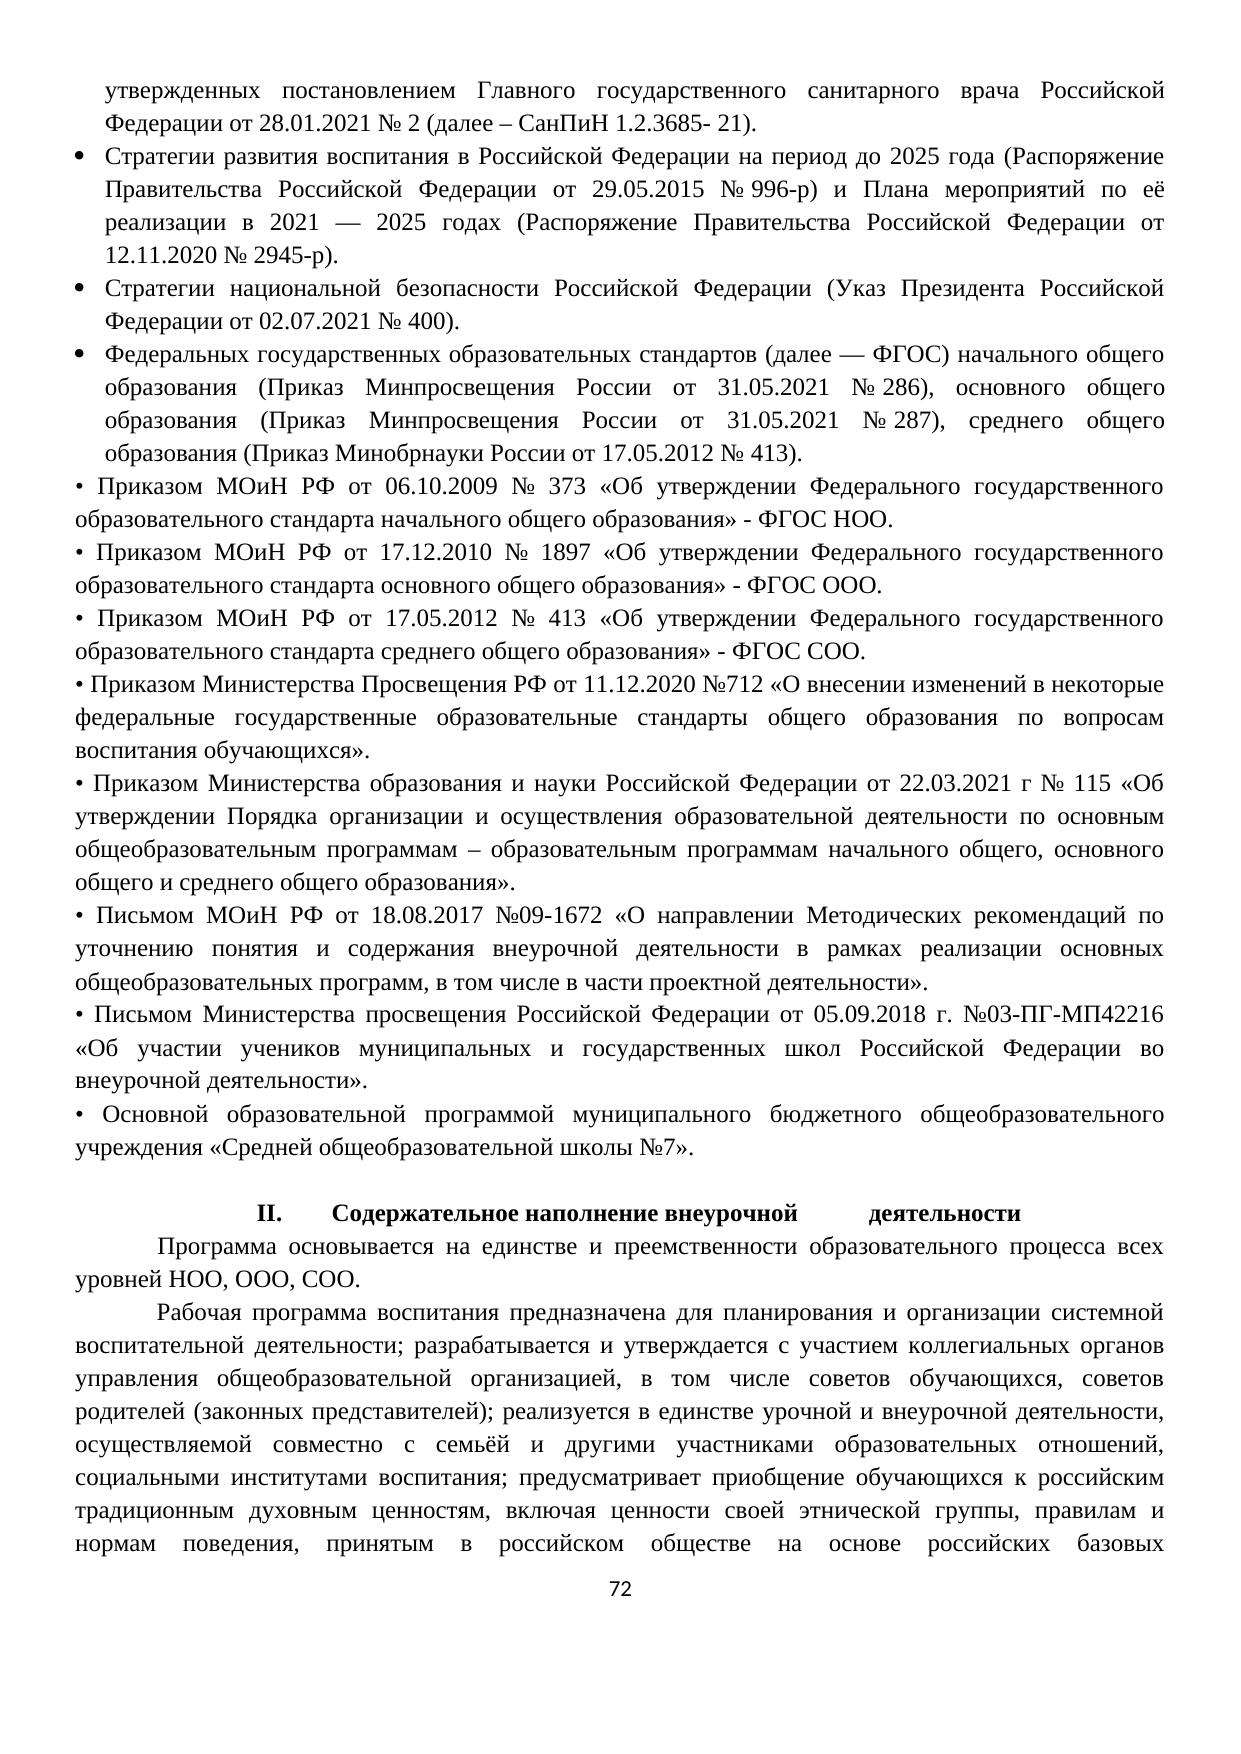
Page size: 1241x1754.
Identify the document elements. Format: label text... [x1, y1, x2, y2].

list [75, 75, 1165, 137]
list Федеральных государственных образовательных стандартов (далее — ФГОС) начального общего образования (Приказ Минпросвещения России от 31.05.2021 № 286), основного общего образования (Приказ Минпросвещения России от 31.05.2021 № 287), среднего общего образования (Приказ Минобрнауки России от 17.05.2012 № 413). [75, 339, 1165, 467]
list Содержательное наполнение внеурочной деятельности [112, 1198, 1165, 1226]
text • Приказом МОиН РФ от 17.05.2012 № 413 «Об утверждении Федерального государственного образовательного стандарта среднего общего образования» - ФГОС СОО. [75, 603, 1165, 665]
text • Письмом МОиН РФ от 18.08.2017 №09-1672 «О направлении Методических рекомендаций по уточнению понятия и содержания внеурочной деятельности в рамках реализации основных общеобразовательных программ, в том числе в части проектной деятельности». [75, 901, 1165, 995]
text • Приказом Министерства образования и науки Российской Федерации от 22.03.2021 г № 115 «Об утверждении Порядка организации и осуществления образовательной деятельности по основным общеобразовательным программам – образовательным программам начального общего, основного общего и среднего общего образования». [75, 768, 1165, 896]
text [75, 1297, 1165, 1557]
text • Основной образовательной программой муниципального бюджетного общеобразовательного учреждения «Средней общеобразовательной школы №7». [75, 1099, 1165, 1160]
text • Приказом МОиН РФ от 17.12.2010 № 1897 «Об утверждении Федерального государственного образовательного стандарта основного общего образования» - ФГОС ООО. [75, 537, 1165, 599]
list Стратегии национальной безопасности Российской Федерации (Указ Президента Российской Федерации от 02.07.2021 № 400). [75, 273, 1165, 335]
list Стратегии развития воспитания в Российской Федерации на период до 2025 года (Распоряжение Правительства Российской Федерации от 29.05.2015 № 996-р) и Плана мероприятий по её реализации в 2021 — 2025 годах (Распоряжение Правительства Российской Федерации от 12.11.2020 № 2945-р). [75, 141, 1165, 269]
text • Приказом Министерства Просвещения РФ от 11.12.2020 №712 «О внесении изменений в некоторые федеральные государственные образовательные стандарты общего образования по вопросам воспитания обучающихся». [75, 669, 1165, 764]
text • Приказом МОиН РФ от 06.10.2009 № 373 «Об утверждении Федерального государственного образовательного стандарта начального общего образования» - ФГОС НОО. [75, 471, 1165, 533]
text Программа основывается на единстве и преемственности образовательного процесса всех уровней НОО, ООО, СОО. [75, 1231, 1165, 1292]
text • Письмом Министерства просвещения Российской Федерации от 05.09.2018 г. №03-ПГ-МП42216 «Об участии учеников муниципальных и государственных школ Российской Федерации во внеурочной деятельности». [75, 999, 1165, 1094]
